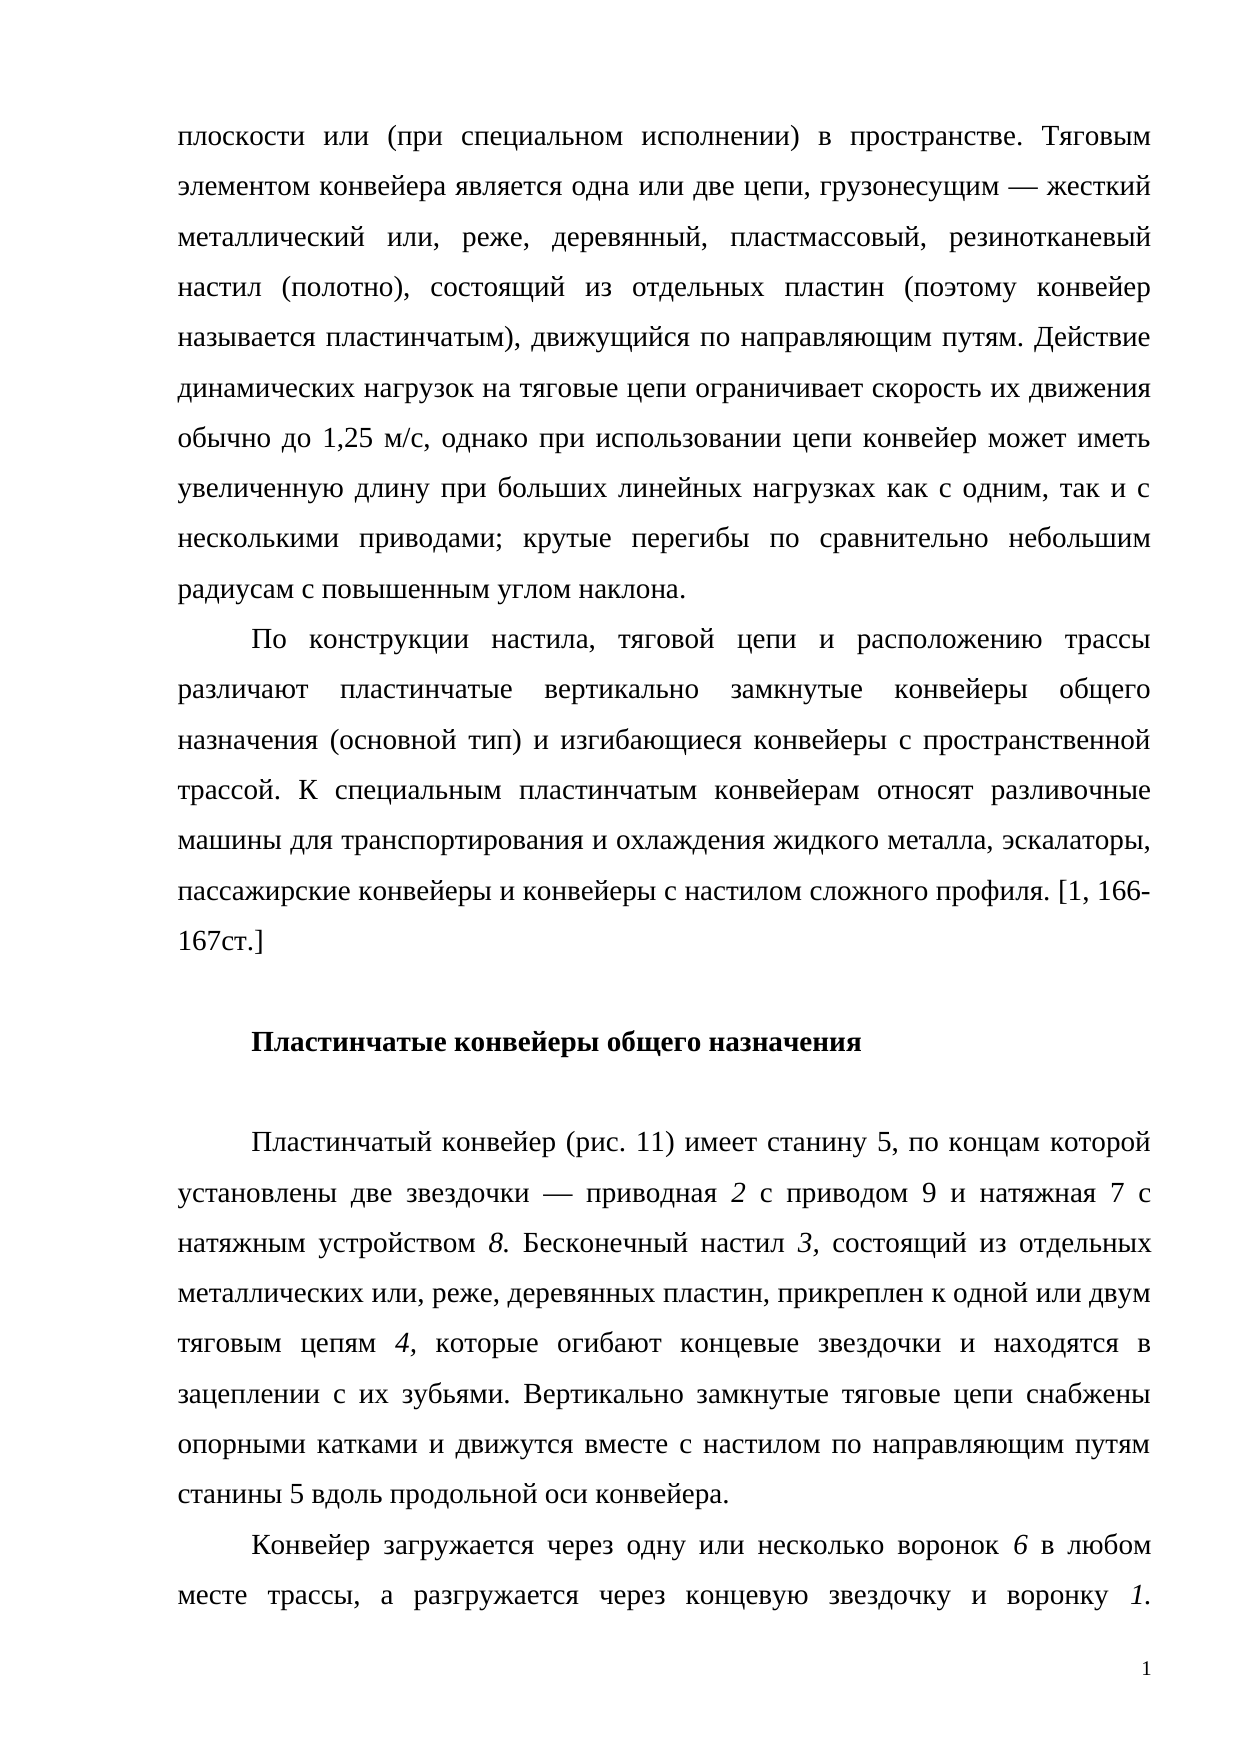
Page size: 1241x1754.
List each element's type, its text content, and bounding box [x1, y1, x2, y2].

text По конструкции настила, тяговой цепи и расположению трассы различают пластинчатые вертикально замкнутые конвейеры общего назначения (основной тип) и изгибающиеся конвейеры с пространственной трассой. К специальным пластинчатым конвейерам относят разливочные машины для транспортирования и охлаждения жидкого металла, эскалаторы, пассажирские конвейеры и конвейеры с настилом сложного профиля. [1, 166-167ст.] [177, 621, 1152, 957]
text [177, 118, 1152, 604]
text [177, 1527, 1152, 1611]
text Пластинчатые конвейеры общего назначения [177, 1024, 1152, 1057]
text Пластинчатый конвейер (рис. 11) имеет станину 5, по концам которой установлены две звездочки — приводная 2 с приводом 9 и натяжная 7 с натяжным устройством 8. Бесконечный настил 3, состоящий из отдельных металлических или, реже, деревянных пластин, прикреплен к одной или двум тяговым цепям 4, которые огибают концевые звездочки и находятся в зацеплении с их зубьями. Вертикально замкнутые тяговые цепи снабжены опорными катками и движутся вместе с настилом по направляющим путям станины 5 вдоль продольной оси конвейера. [177, 1124, 1152, 1510]
